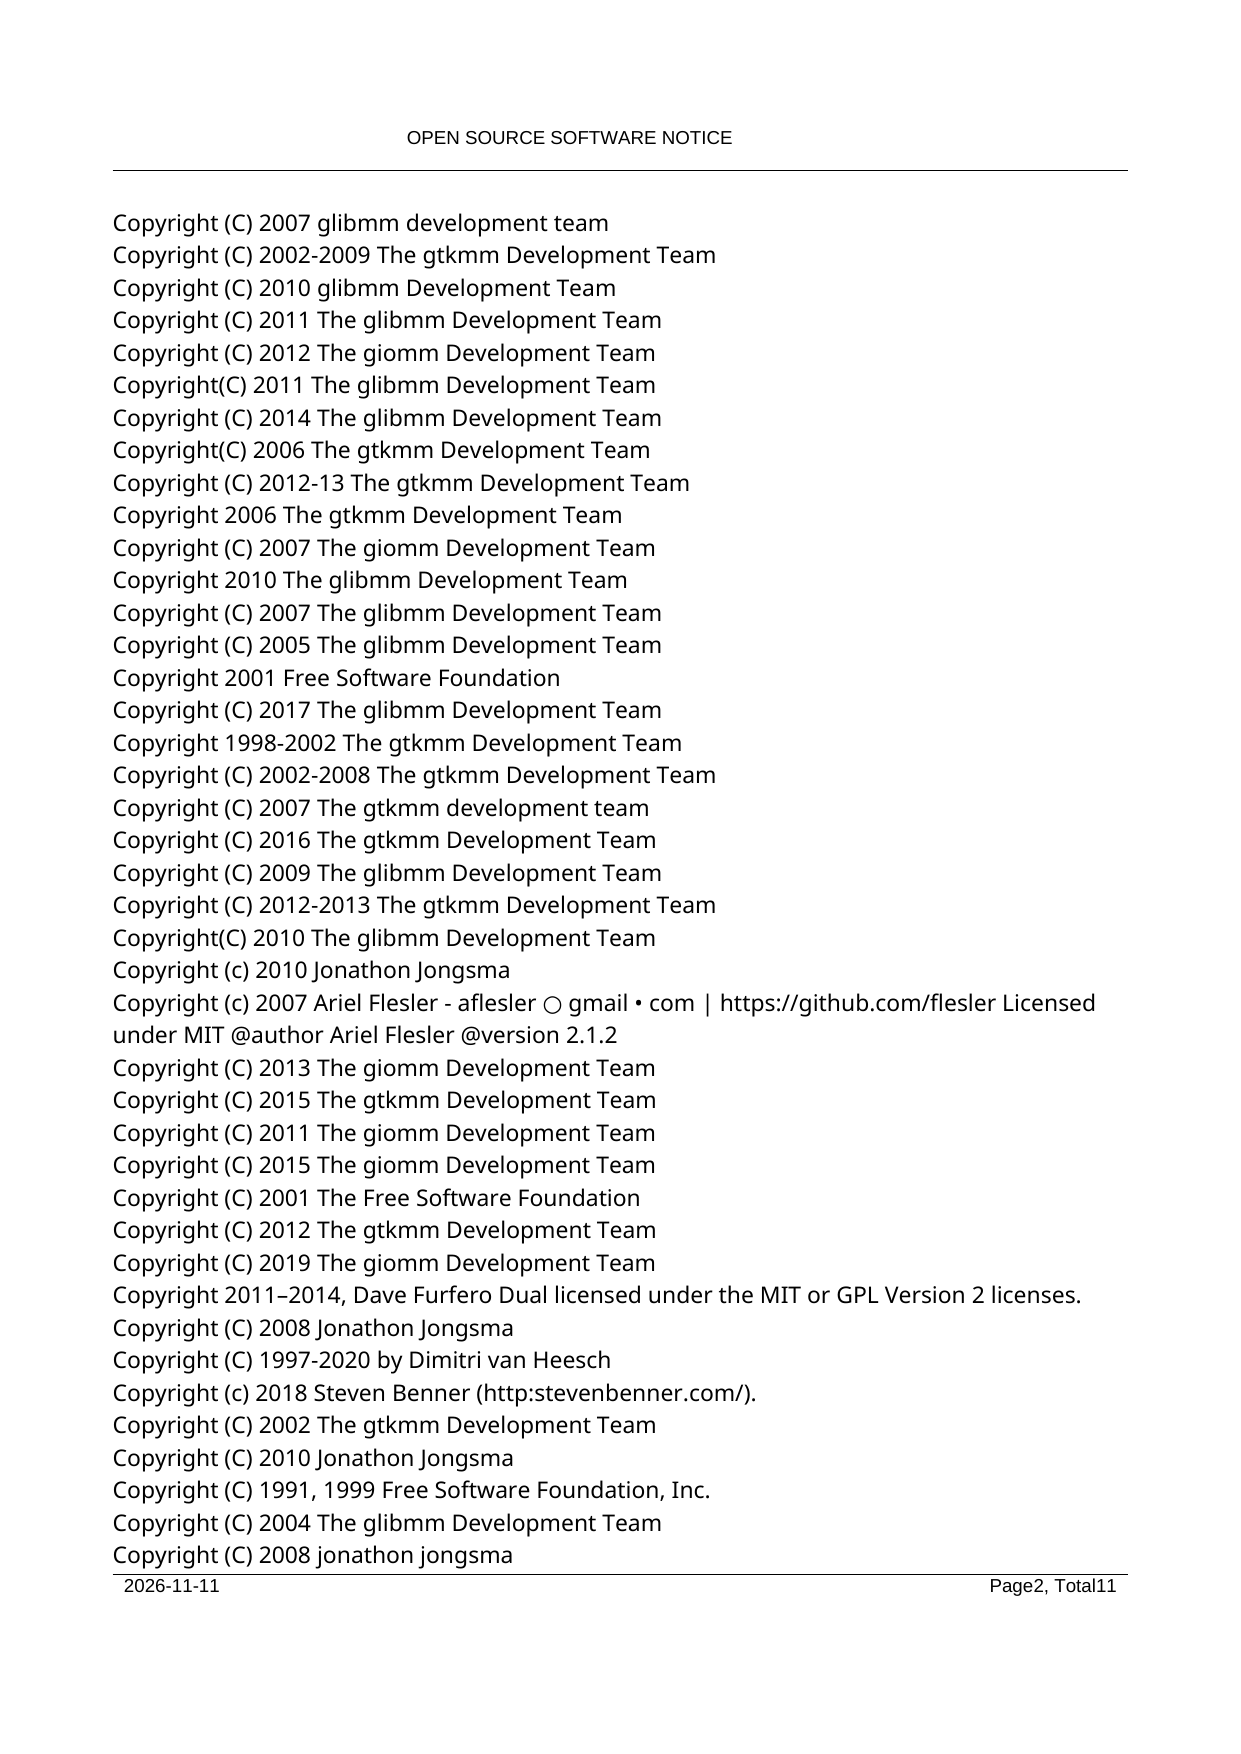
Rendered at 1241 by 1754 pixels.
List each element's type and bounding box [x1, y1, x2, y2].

text [112, 206, 1128, 1571]
